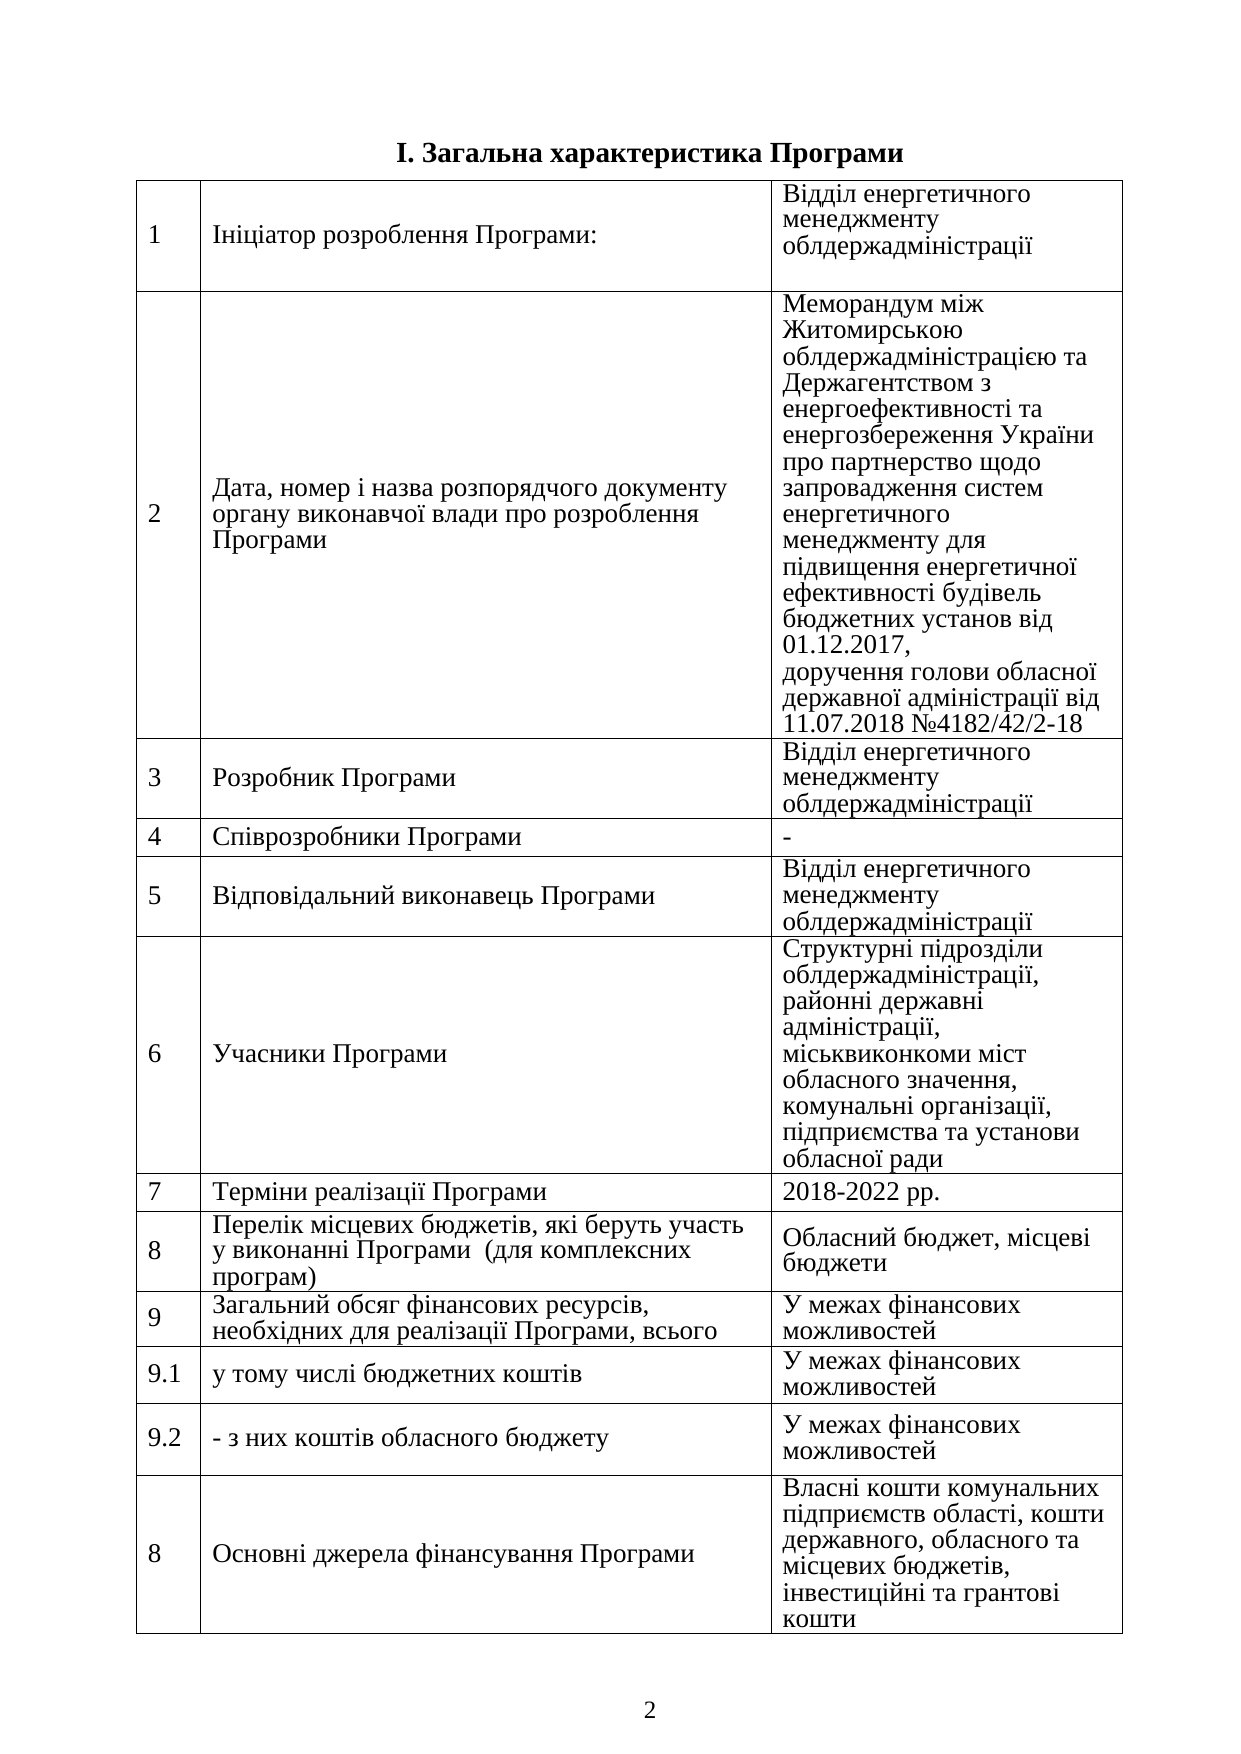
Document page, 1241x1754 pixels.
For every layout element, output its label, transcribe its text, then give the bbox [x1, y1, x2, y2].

table_cell Учасники Програми [201, 937, 771, 1173]
table_cell - з них коштів обласного бюджету [201, 1404, 771, 1474]
table_cell 2018-2022 рр. [772, 1174, 1122, 1211]
table_cell 6 [137, 937, 200, 1173]
table_cell Загальний обсяг фінансових ресурсів, необхідних для реалізації Програми, всього [201, 1292, 771, 1346]
table_cell 3 [137, 739, 200, 818]
table_cell Основні джерела фінансування Програми [201, 1476, 771, 1633]
table_cell 8 [137, 1212, 200, 1291]
table_cell 9.2 [137, 1404, 200, 1474]
table_cell Відділ енергетичного менеджменту облдержадміністрації [772, 739, 1122, 818]
table_cell Перелік місцевих бюджетів, які беруть участь у виконанні Програми (для комплексних програм) [201, 1212, 771, 1291]
table_cell 5 [137, 857, 200, 936]
text І. Загальна характеристика Програми [148, 135, 1152, 169]
table_cell 9.1 [137, 1347, 200, 1402]
table_cell У межах фінансових можливостей [772, 1347, 1122, 1402]
table_cell Відповідальний виконавець Програми [201, 857, 771, 936]
table_cell У межах фінансових можливостей [772, 1404, 1122, 1474]
table_cell Структурні підрозділи облдержадміністрації, районні державні адміністрації, міськвиконкоми міст обласного значення, комунальні організації, підприємства та установи обласної ради [772, 937, 1122, 1173]
table_cell у тому числі бюджетних коштів [201, 1347, 771, 1402]
table_cell У межах фінансових можливостей [772, 1292, 1122, 1346]
table_cell Дата, номер і назва розпорядчого документу органу виконавчої влади про розроблення Програми [201, 292, 771, 738]
table_cell Терміни реалізації Програми [201, 1174, 771, 1211]
table_cell Обласний бюджет, місцеві бюджети [772, 1212, 1122, 1291]
table_cell Співрозробники Програми [201, 819, 771, 856]
table_cell Меморандум між Житомирською облдержадміністрацією та Держагентством з енергоефективності та енергозбереження України про партнерство щодо запровадження систем енергетичного менеджменту для підвищення енергетичної ефективності будівель бюджетних установ від 01.12.2017, доручення голови обласної державної адміністрації від 11.07.2018 №4182/42/2-18 [772, 292, 1122, 738]
table_header Відділ енергетичного менеджменту облдержадміністрації [772, 181, 1122, 291]
table_cell - [772, 819, 1122, 856]
table_cell 2 [137, 292, 200, 738]
table_cell 7 [137, 1174, 200, 1211]
table_cell 9 [137, 1292, 200, 1346]
table_header Ініціатор розроблення Програми: [201, 181, 771, 291]
table_cell Розробник Програми [201, 739, 771, 818]
table_cell 8 [137, 1476, 200, 1633]
table_header 1 [137, 181, 200, 291]
table_cell Відділ енергетичного менеджменту облдержадміністрації [772, 857, 1122, 936]
table_cell Власні кошти комунальних підприємств області, кошти державного, обласного та місцевих бюджетів, інвестиційні та грантові кошти [772, 1476, 1122, 1633]
table_cell 4 [137, 819, 200, 856]
